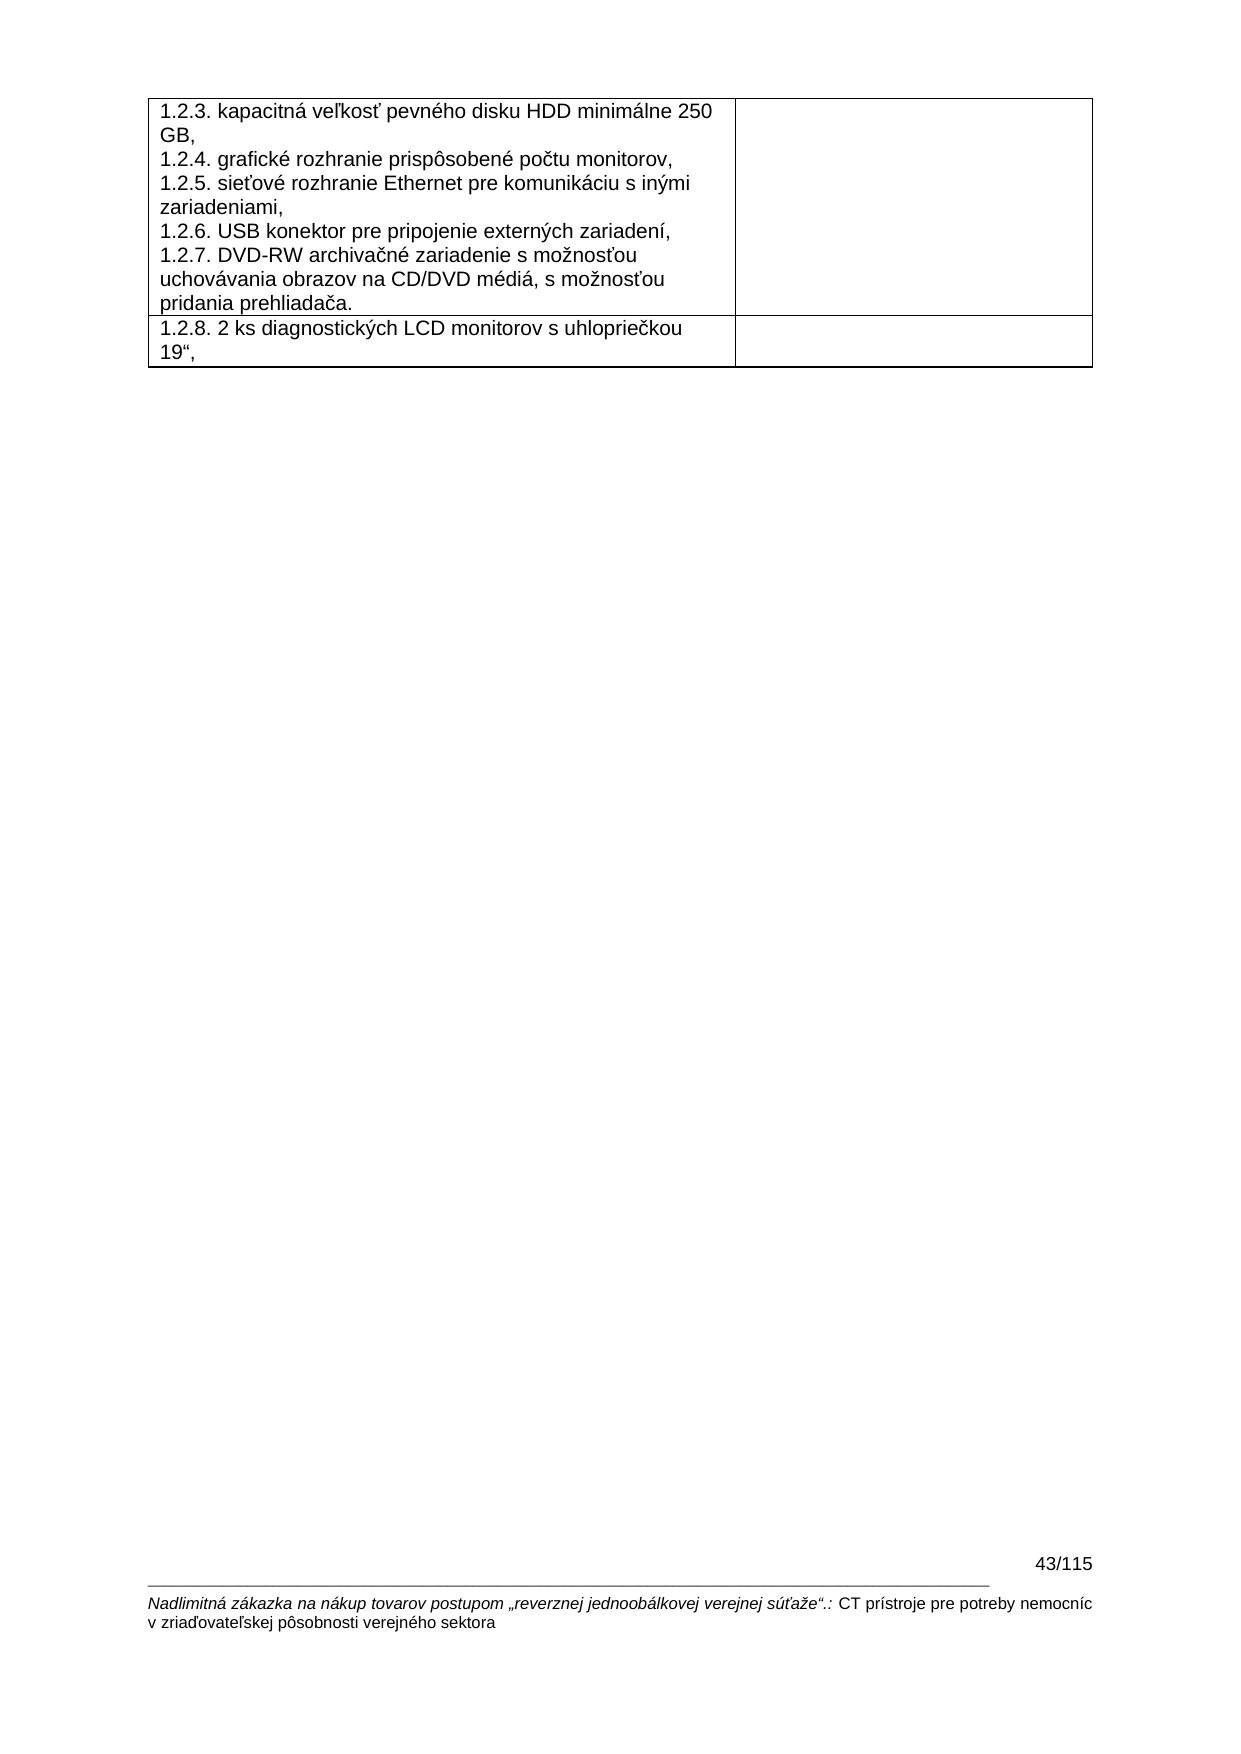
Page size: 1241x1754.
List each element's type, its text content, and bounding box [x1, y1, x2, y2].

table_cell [149, 99, 735, 314]
table_cell [736, 316, 1092, 366]
table_cell 1.2.8. 2 ks diagnostických LCD monitorov s uhlopriečkou 19“, [149, 316, 735, 366]
table_cell [736, 99, 1092, 314]
